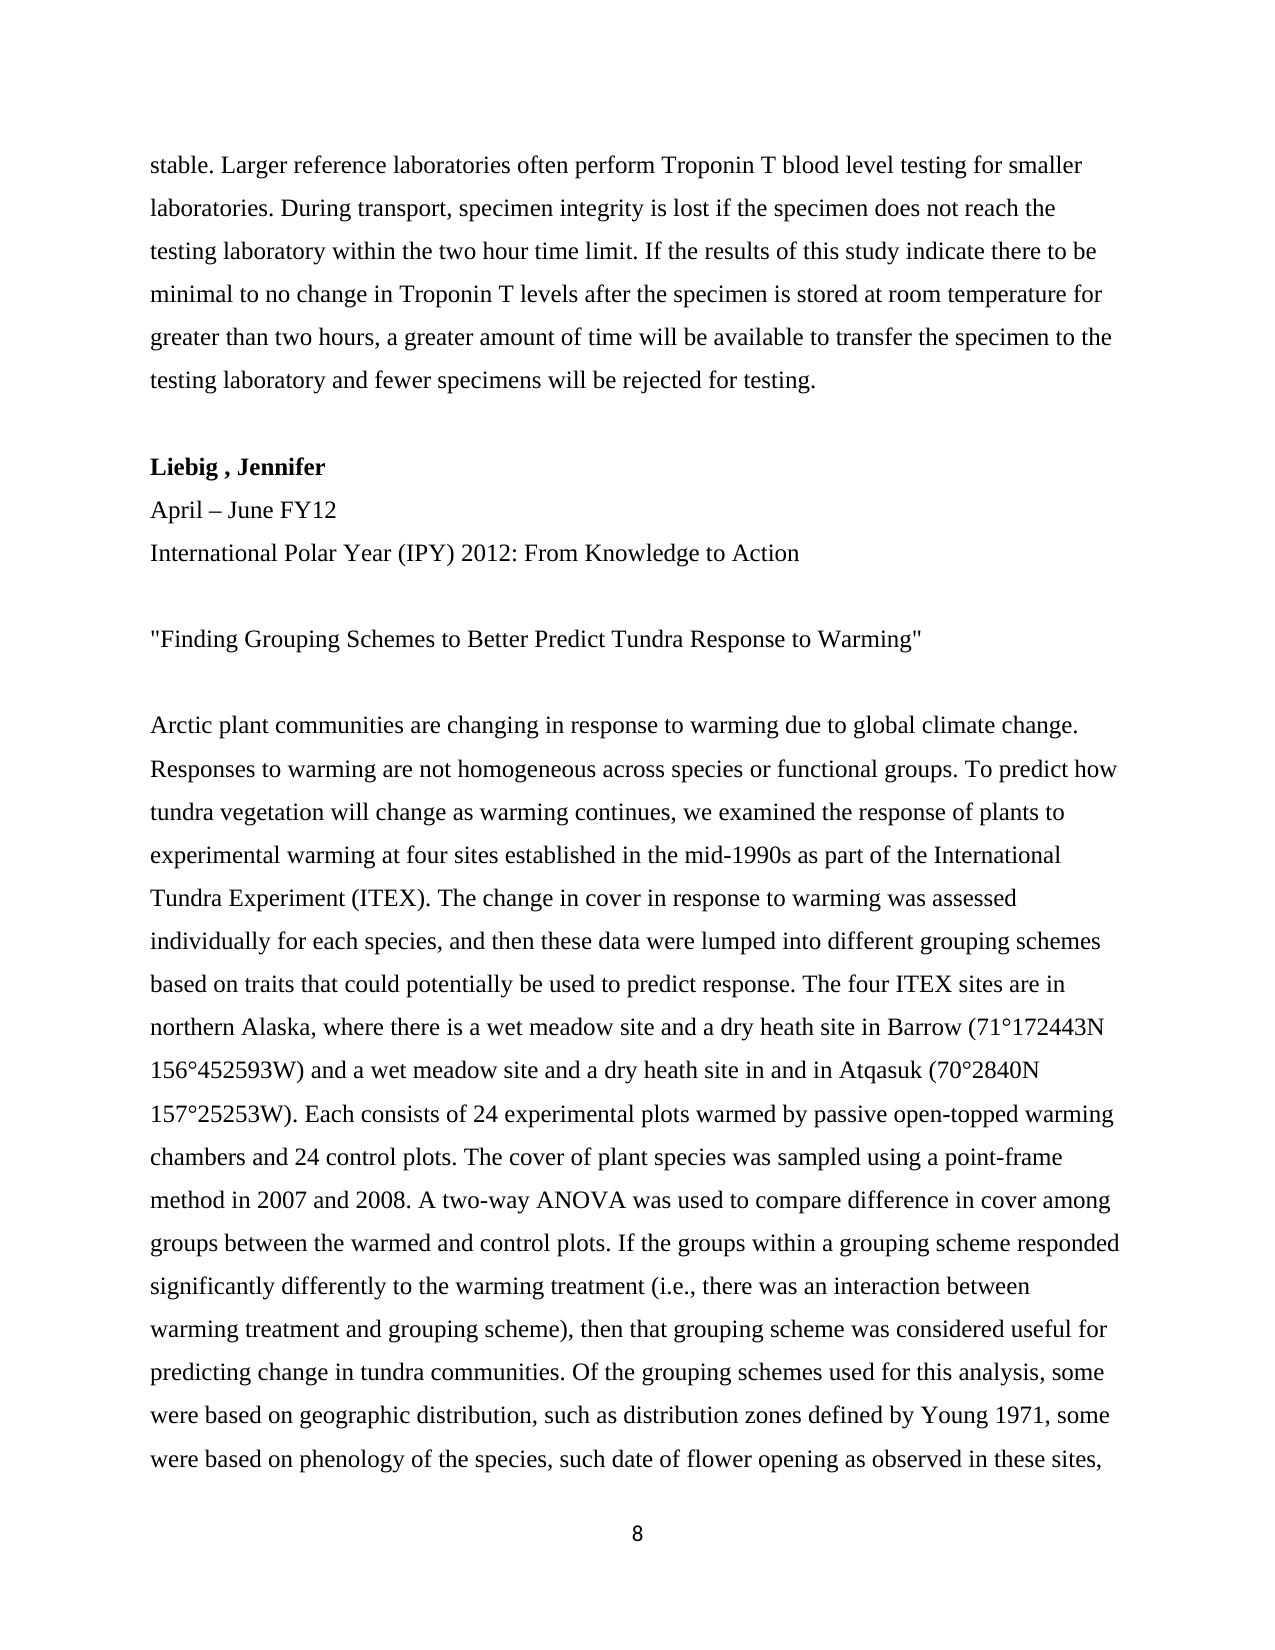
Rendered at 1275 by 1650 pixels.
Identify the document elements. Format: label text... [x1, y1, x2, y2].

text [150, 150, 1125, 394]
text "Finding Grouping Schemes to Better Predict Tundra Response to Warming" [150, 624, 1125, 653]
text April – June FY12 [150, 495, 1125, 524]
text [150, 711, 1125, 1472]
text International Polar Year (IPY) 2012: From Knowledge to Action [150, 538, 1125, 567]
text Liebig , Jennifer [150, 452, 1125, 481]
